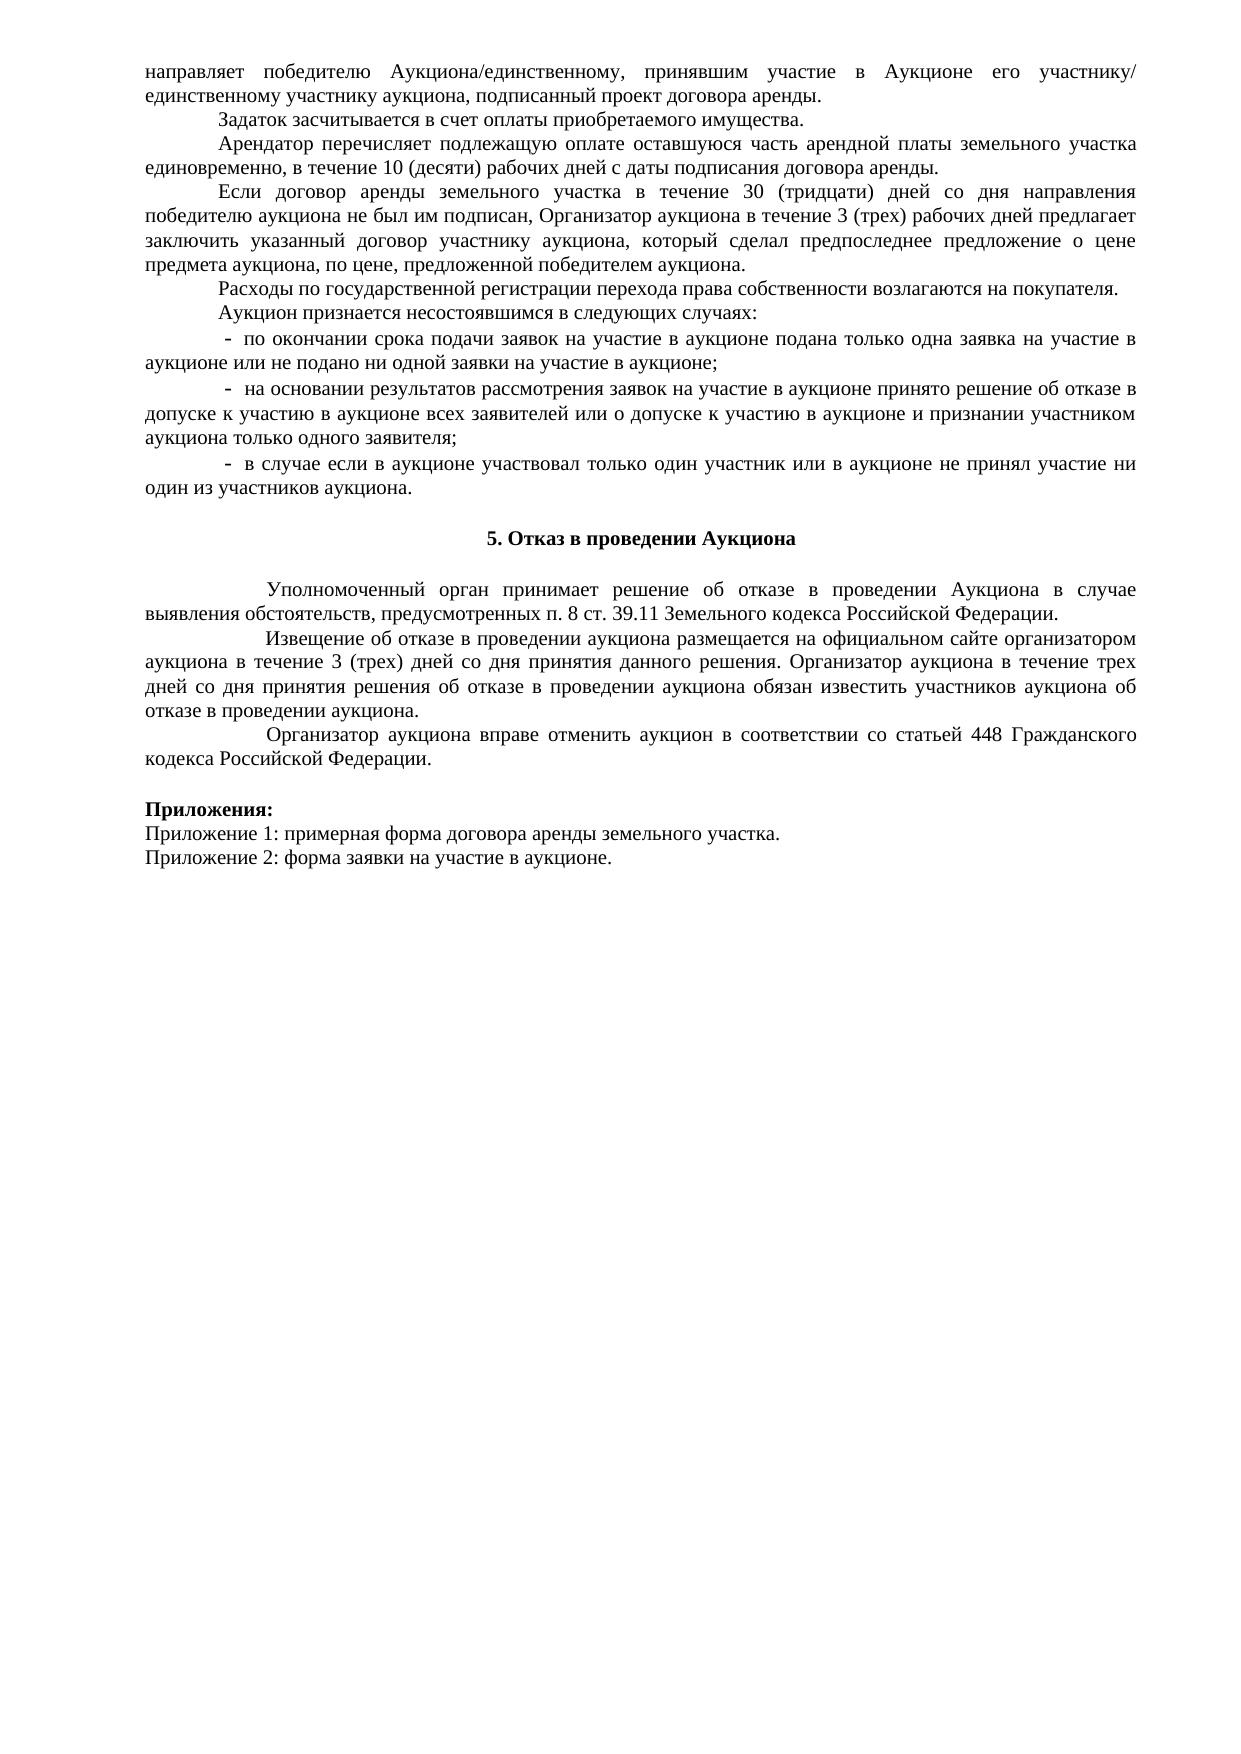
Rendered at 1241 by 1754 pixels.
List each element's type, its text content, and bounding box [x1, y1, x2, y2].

list в случае если в аукционе участвовал только один участник или в аукционе не принял участие ни один из участников аукциона. [145, 449, 1138, 499]
text Приложение 2: форма заявки на участие в аукционе. [145, 845, 1138, 869]
text Уполномоченный орган принимает решение об отказе в проведении Аукциона в случае выявления обстоятельств, предусмотренных п. 8 ст. 39.11 Земельного кодекса Российской Федерации. [145, 577, 1138, 625]
list на основании результатов рассмотрения заявок на участие в аукционе принято решение об отказе в допуске к участию в аукционе всех заявителей или о допуске к участию в аукционе и признании участником аукциона только одного заявителя; [145, 374, 1138, 449]
text Организатор аукциона вправе отменить аукцион в соответствии со статьей 448 Гражданского кодекса Российской Федерации. [145, 722, 1138, 770]
list по окончании срока подачи заявок на участие в аукционе подана только одна заявка на участие в аукционе или не подано ни одной заявки на участие в аукционе; [145, 324, 1138, 374]
text Если договор аренды земельного участка в течение 30 (тридцати) дней со дня направления победителю аукциона не был им подписан, Организатор аукциона в течение 3 (трех) рабочих дней предлагает заключить указанный договор участнику аукциона, который сделал предпоследнее предложение о цене предмета аукциона, по цене, предложенной победителем аукциона. [145, 179, 1138, 276]
text Аукцион признается несостоявшимся в следующих случаях: [145, 300, 1138, 324]
text Расходы по государственной регистрации перехода права собственности возлагаются на покупателя. [145, 276, 1138, 300]
text 5. Отказ в проведении Аукциона [145, 526, 1138, 550]
text Приложения: [145, 797, 1138, 821]
text Задаток засчитывается в счет оплаты приобретаемого имущества. [145, 107, 1138, 131]
text Арендатор перечисляет подлежащую оплате оставшуюся часть арендной платы земельного участка единовременно, в течение 10 (десяти) рабочих дней с даты подписания договора аренды. [145, 131, 1138, 179]
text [145, 59, 1138, 107]
text Приложение 1: примерная форма договора аренды земельного участка. [145, 821, 1138, 845]
text Извещение об отказе в проведении аукциона размещается на официальном сайте организатором аукциона в течение 3 (трех) дней со дня принятия данного решения. Организатор аукциона в течение трех дней со дня принятия решения об отказе в проведении аукциона обязан известить участников аукциона об отказе в проведении аукциона. [145, 625, 1138, 722]
